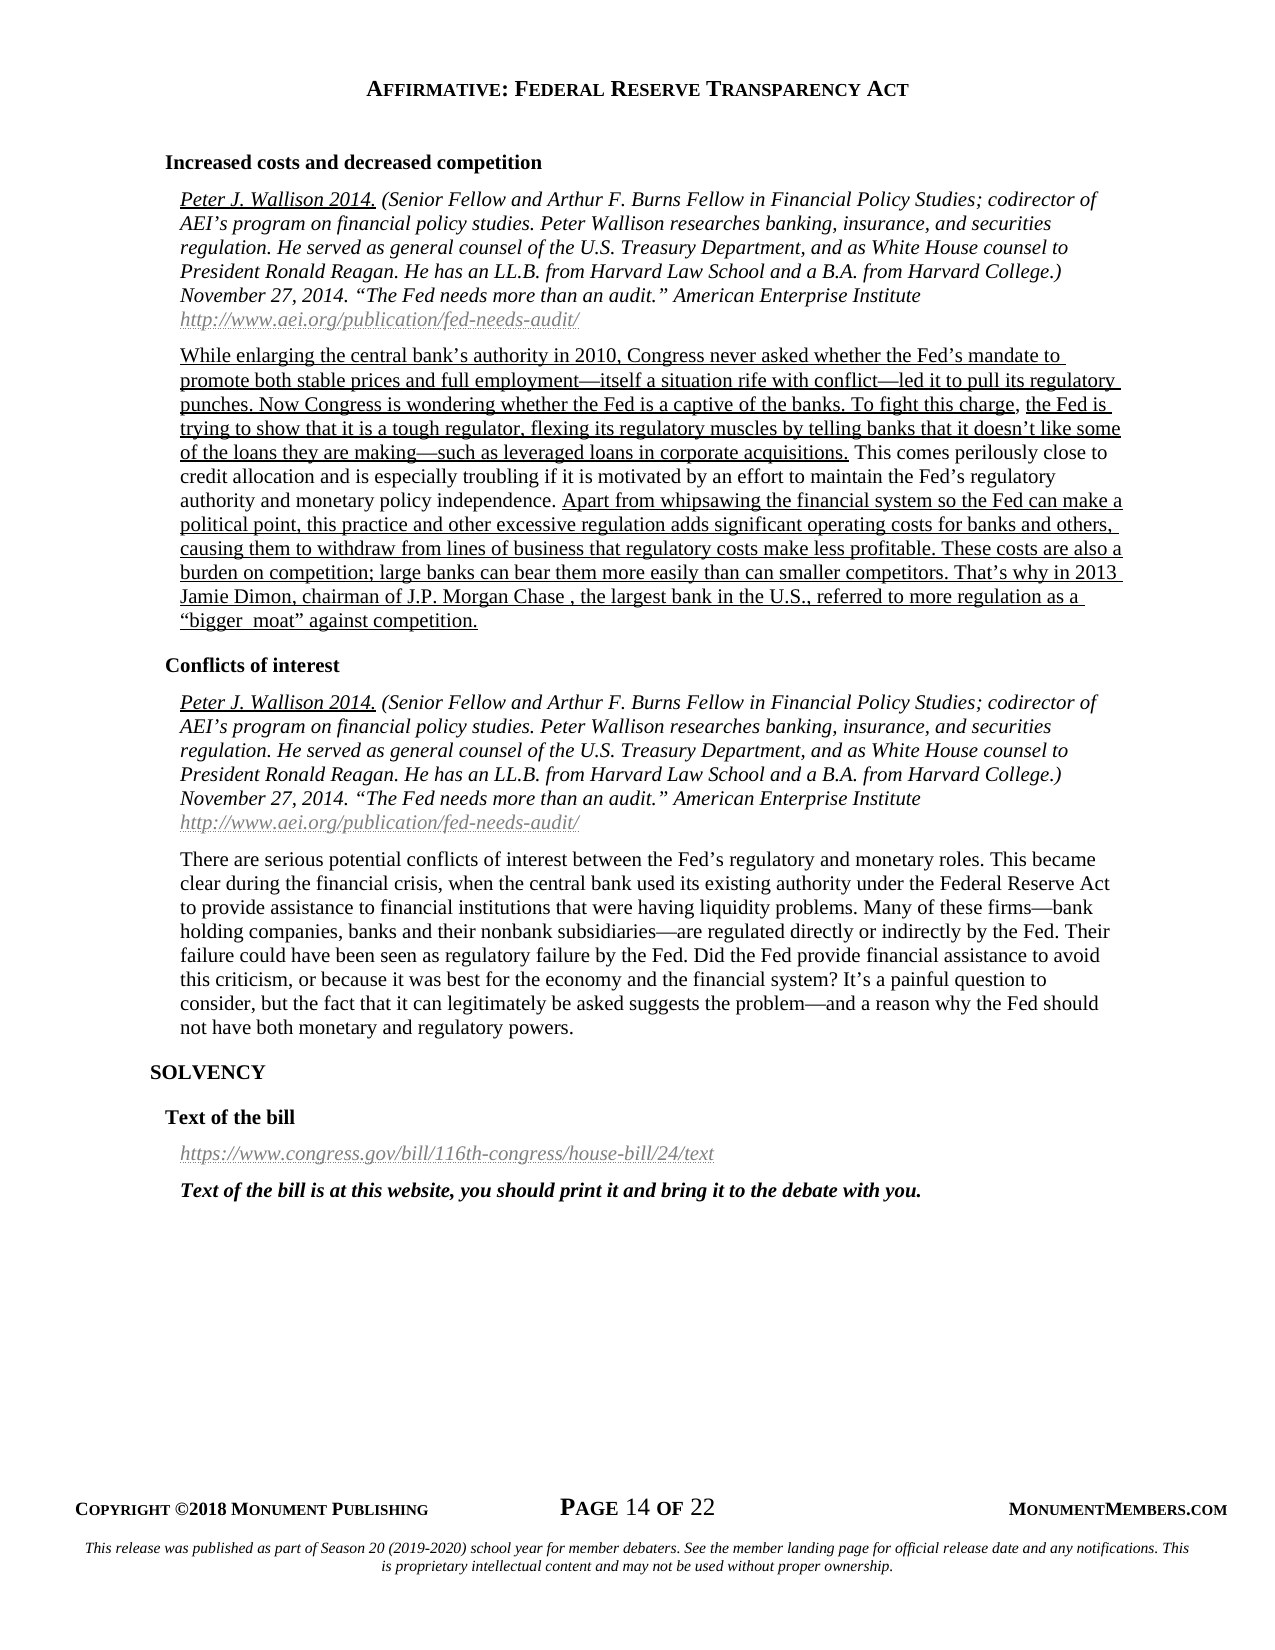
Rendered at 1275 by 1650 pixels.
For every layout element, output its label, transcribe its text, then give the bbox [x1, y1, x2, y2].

text https://www.congress.gov/bill/116th-congress/house-bill/24/text [180, 1141, 1125, 1165]
text Text of the bill is at this website, you should print it and bring it to the debate with you. [180, 1178, 1125, 1202]
text Text of the bill [165, 1105, 1125, 1129]
text Conflicts of interest [165, 653, 1125, 677]
text Peter J. Wallison 2014. (Senior Fellow and Arthur F. Burns Fellow in Financial Policy Studies; codirector of AEI’s program on financial policy studies. Peter Wallison researches banking, insurance, and securities regulation. He served as general counsel of the U.S. Treasury Department, and as White House counsel to President Ronald Reagan. He has an LL.B. from Harvard Law School and a B.A. from Harvard College.) November 27, 2014. “The Fed needs more than an audit.” American Enterprise Institute http://www.aei.org/publication/fed-needs-audit/ [180, 187, 1125, 331]
text SOLVENCY [150, 1060, 1125, 1084]
text There are serious potential conflicts of interest between the Fed’s regulatory and monetary roles. This became clear during the financial crisis, when the central bank used its existing authority under the Federal Reserve Act to provide assistance to financial institutions that were having liquidity problems. Many of these firms—bank holding companies, banks and their nonbank subsidiaries—are regulated directly or indirectly by the Fed. Their failure could have been seen as regulatory failure by the Fed. Did the Fed provide financial assistance to avoid this criticism, or because it was best for the economy and the financial system? It’s a painful question to consider, but the fact that it can legitimately be asked suggests the problem—and a reason why the Fed should not have both monetary and regulatory powers. [180, 846, 1125, 1039]
text Increased costs and decreased competition [165, 150, 1125, 174]
text While enlarging the central bank’s authority in 2010, Congress never asked whether the Fed’s mandate to promote both stable prices and full employment—itself a situation rife with conflict—led it to pull its regulatory punches. Now Congress is wondering whether the Fed is a captive of the banks. To fight this charge, the Fed is trying to show that it is a tough regulator, flexing its regulatory muscles by telling banks that it doesn’t like some of the loans they are making—such as leveraged loans in corporate acquisitions. This comes perilously close to credit allocation and is especially troubling if it is motivated by an effort to maintain the Fed’s regulatory authority and monetary policy independence. Apart from whipsawing the financial system so the Fed can make a political point, this practice and other excessive regulation adds significant operating costs for banks and others, causing them to withdraw from lines of business that regulatory costs make less profitable. These costs are also a burden on competition; large banks can bear them more easily than can smaller competitors. That’s why in 2013 Jamie Dimon, chairman of J.P. Morgan Chase , the largest bank in the U.S., referred to more regulation as a “bigger moat” against competition. [180, 343, 1125, 632]
text Peter J. Wallison 2014. (Senior Fellow and Arthur F. Burns Fellow in Financial Policy Studies; codirector of AEI’s program on financial policy studies. Peter Wallison researches banking, insurance, and securities regulation. He served as general counsel of the U.S. Treasury Department, and as White House counsel to President Ronald Reagan. He has an LL.B. from Harvard Law School and a B.A. from Harvard College.) November 27, 2014. “The Fed needs more than an audit.” American Enterprise Institute http://www.aei.org/publication/fed-needs-audit/ [180, 689, 1125, 834]
